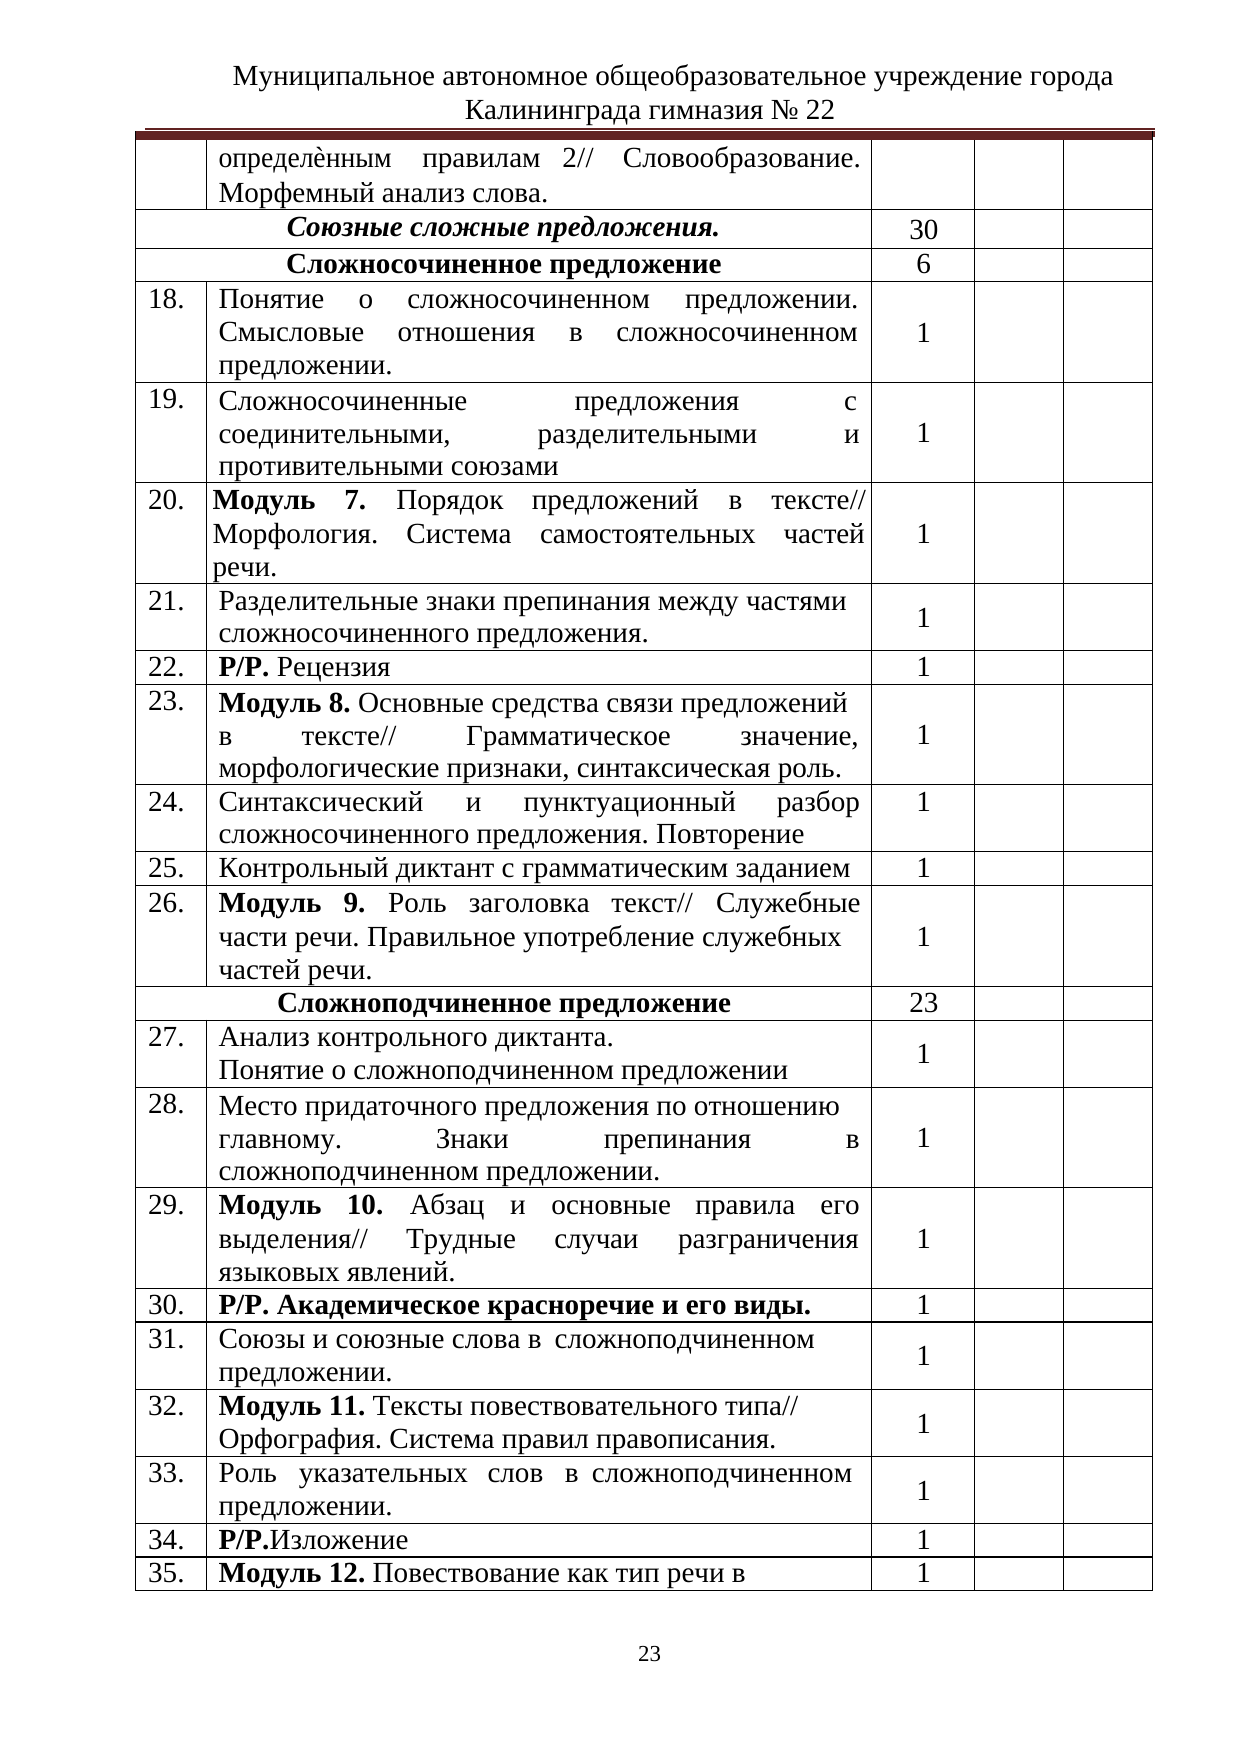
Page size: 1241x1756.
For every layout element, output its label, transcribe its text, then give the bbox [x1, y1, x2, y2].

table_cell Сложноподчиненное предложение [136, 987, 871, 1019]
table_cell [975, 987, 1063, 1019]
table_cell Модуль 8. Основные средства связи предложений в тексте// Грамматическое значение, морфологические признаки, синтаксическая роль. [207, 685, 871, 784]
table_cell [1064, 1457, 1152, 1523]
table_cell 23. [136, 685, 206, 784]
table_cell Модуль 12. Повествование как тип речи в [207, 1558, 871, 1590]
table_cell [1064, 1021, 1152, 1087]
table_cell [1064, 483, 1152, 583]
table_cell [1064, 1289, 1152, 1321]
table_cell 1 [872, 1021, 974, 1087]
table_cell [1064, 987, 1152, 1019]
table_cell [975, 651, 1063, 684]
table_cell [1064, 1558, 1152, 1590]
table_cell 23 [872, 987, 974, 1019]
table_cell [975, 785, 1063, 851]
table_header [1064, 140, 1152, 209]
table_cell [1064, 685, 1152, 784]
table_cell 1 [872, 1289, 974, 1321]
table_cell [1064, 852, 1152, 885]
table_cell [975, 483, 1063, 583]
table_cell [975, 282, 1063, 382]
table_cell 18. [136, 282, 206, 382]
table_cell [975, 1323, 1063, 1389]
table_cell 33. [136, 1457, 206, 1523]
table_cell 32. [136, 1390, 206, 1456]
table_cell Союзы и союзные слова в сложноподчиненном предложении. [207, 1323, 871, 1389]
table_cell 19. [136, 383, 206, 482]
table_cell 1 [872, 282, 974, 382]
table_cell 30. [136, 1289, 206, 1321]
table_header [872, 140, 974, 209]
table_cell 1 [872, 1188, 974, 1288]
table_cell 1 [872, 1558, 974, 1590]
table_cell [975, 1088, 1063, 1187]
table_cell [975, 685, 1063, 784]
table_cell Место придаточного предложения по отношению главному. Знаки препинания в сложноподчиненном предложении. [207, 1088, 871, 1187]
table_cell Модуль 10. Абзац и основные правила его выделения// Трудные случаи разграничения языковых явлений. [207, 1188, 871, 1288]
table_cell [975, 249, 1063, 281]
table_cell 1 [872, 584, 974, 650]
table_cell [975, 1524, 1063, 1556]
table_cell 1 [872, 1088, 974, 1187]
table_cell [975, 1457, 1063, 1523]
table_cell Союзные сложные предложения. [136, 210, 871, 247]
table_cell Роль указательных слов в сложноподчиненном предложении. [207, 1457, 871, 1523]
table_cell 1 [872, 1390, 974, 1456]
table_cell 1 [872, 685, 974, 784]
table_cell 22. [136, 651, 206, 684]
table_cell [975, 1188, 1063, 1288]
table_cell [1064, 785, 1152, 851]
table_cell 1 [872, 785, 974, 851]
table_cell 1 [872, 1524, 974, 1556]
table_cell 30 [872, 210, 974, 247]
table_cell Синтаксический и пунктуационный разбор сложносочиненного предложения. Повторение [207, 785, 871, 851]
table_cell 1 [872, 886, 974, 986]
table_cell 26. [136, 886, 206, 986]
table_cell [975, 383, 1063, 482]
table_header [136, 140, 206, 209]
table_cell 21. [136, 584, 206, 650]
table_cell [975, 210, 1063, 247]
table_cell [1064, 1088, 1152, 1187]
table_cell 34. [136, 1524, 206, 1556]
table_cell 1 [872, 651, 974, 684]
table_cell [1064, 383, 1152, 482]
table_cell [1064, 282, 1152, 382]
table_cell Модуль 9. Роль заголовка текст// Служебные части речи. Правильное употребление служебных частей речи. [207, 886, 871, 986]
table_cell 1 [872, 1457, 974, 1523]
table_cell 6 [872, 249, 974, 281]
table_cell [1064, 886, 1152, 986]
table_cell 1 [872, 383, 974, 482]
table_cell 27. [136, 1021, 206, 1087]
table_cell 20. [136, 483, 206, 583]
table_cell [975, 852, 1063, 885]
table_cell 1 [872, 852, 974, 885]
table_cell [975, 584, 1063, 650]
table_cell [975, 1289, 1063, 1321]
table_cell [975, 1558, 1063, 1590]
table_cell Контрольный диктант с грамматическим заданием [207, 852, 871, 885]
table_header определѐнным правилам 2// Словообразование. Морфемный анализ слова. [207, 140, 871, 209]
table_cell [1064, 1188, 1152, 1288]
table_cell Р/Р. Академическое красноречие и его виды. [207, 1289, 871, 1321]
table_cell [975, 1390, 1063, 1456]
table_cell [1064, 1524, 1152, 1556]
table_cell 1 [872, 483, 974, 583]
table_cell Модуль 7. Порядок предложений в тексте// Морфология. Система самостоятельных частей речи. [207, 483, 871, 583]
table_cell Р/Р. Рецензия [207, 651, 871, 684]
table_cell 28. [136, 1088, 206, 1187]
table_cell [975, 1021, 1063, 1087]
table_cell [1064, 249, 1152, 281]
table_cell [1064, 1323, 1152, 1389]
table_cell 35. [136, 1558, 206, 1590]
table_cell [1064, 584, 1152, 650]
table_cell Модуль 11. Тексты повествовательного типа// Орфография. Система правил правописания. [207, 1390, 871, 1456]
table_cell Сложносочиненные предложения с соединительными, разделительными и противительными союзами [207, 383, 871, 482]
table_cell 24. [136, 785, 206, 851]
table_header [975, 140, 1063, 209]
table_cell 25. [136, 852, 206, 885]
table_cell 29. [136, 1188, 206, 1288]
table_cell [1064, 210, 1152, 247]
table_cell 31. [136, 1323, 206, 1389]
table_cell Понятие о сложносочиненном предложении. Смысловые отношения в сложносочиненном предложении. [207, 282, 871, 382]
table_cell [1064, 651, 1152, 684]
table_cell [1064, 1390, 1152, 1456]
table_cell Разделительные знаки препинания между частями сложносочиненного предложения. [207, 584, 871, 650]
table_cell Анализ контрольного диктанта. Понятие о сложноподчиненном предложении [207, 1021, 871, 1087]
table_cell Сложносочиненное предложение [136, 249, 871, 281]
table_cell Р/Р.Изложение [207, 1524, 871, 1556]
table_cell [975, 886, 1063, 986]
table_cell 1 [872, 1323, 974, 1389]
